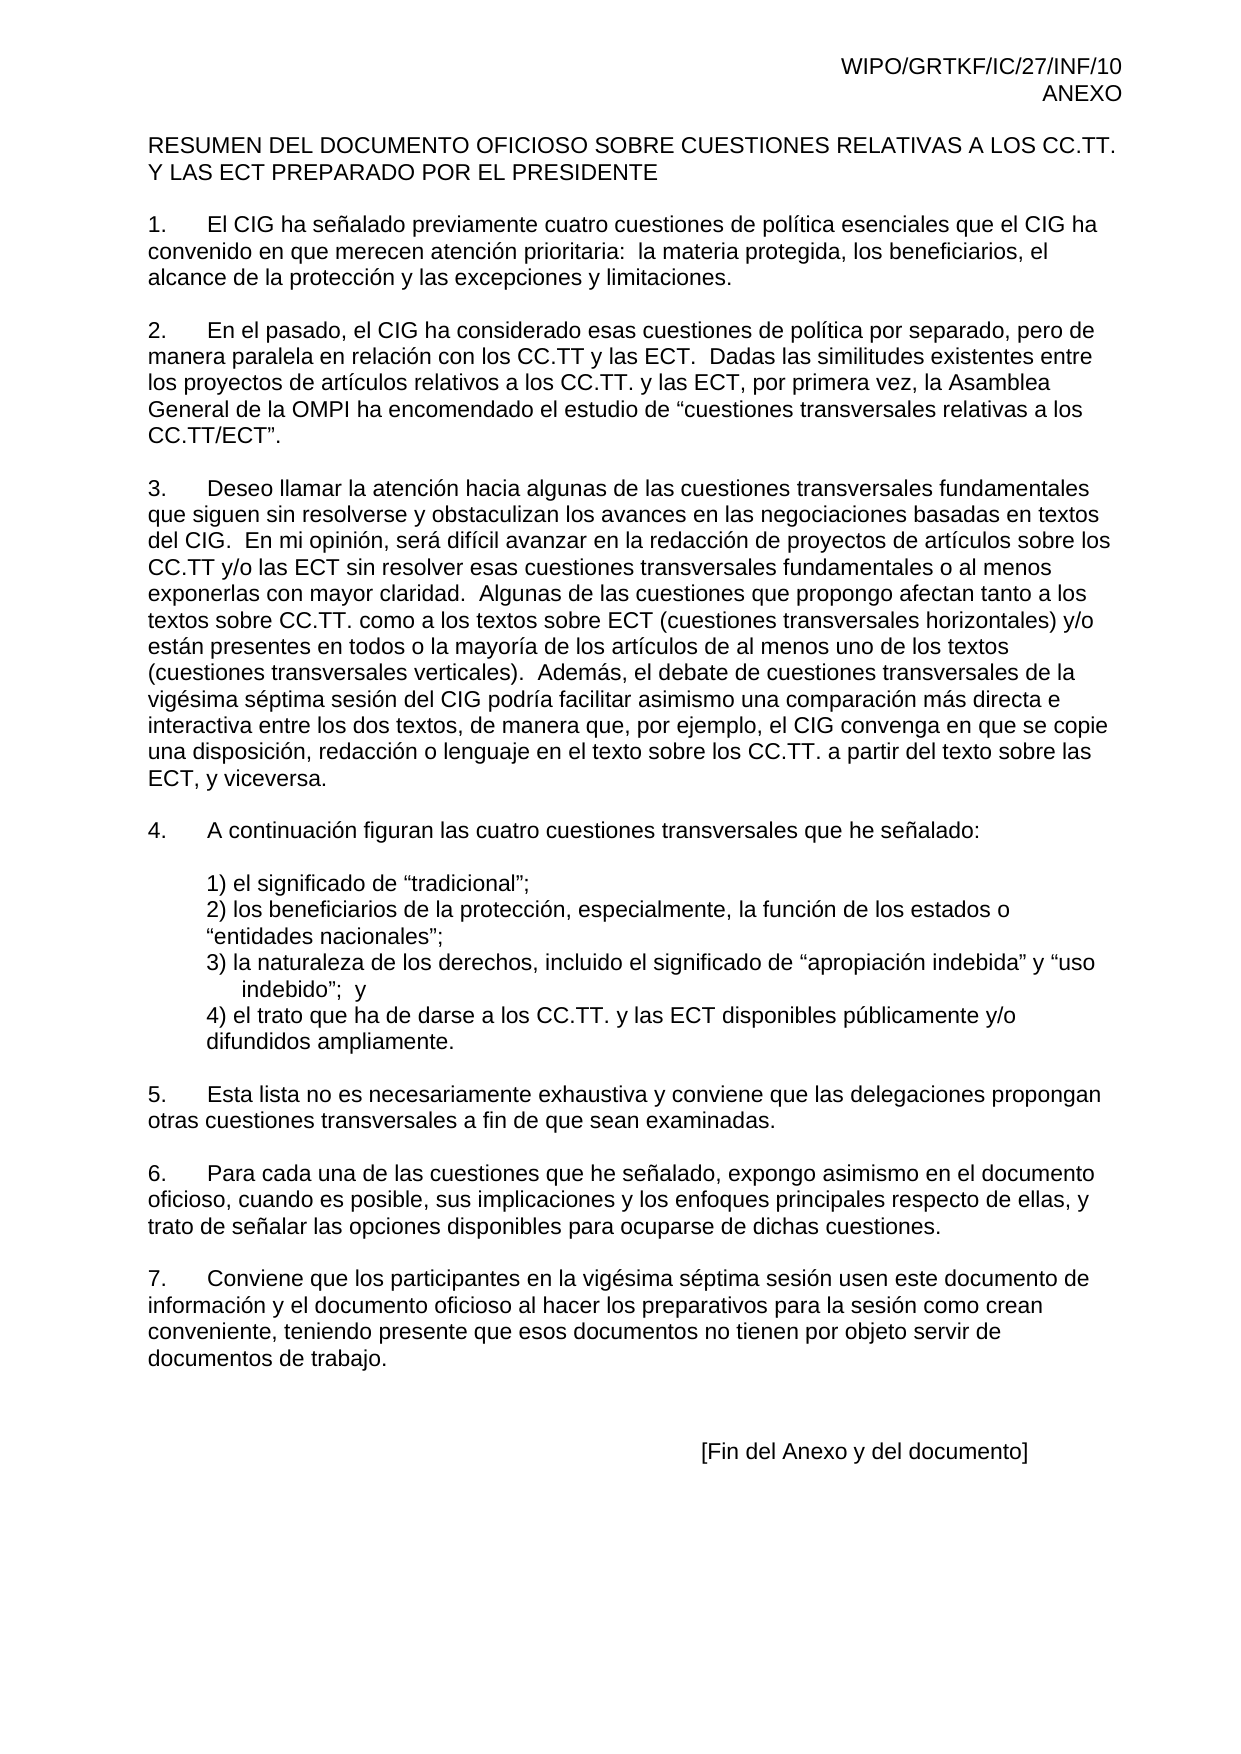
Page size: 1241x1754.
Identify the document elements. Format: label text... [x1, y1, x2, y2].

text 2) los beneficiarios de la protección, especialmente, la función de los estados o “entidades nacionales”; [206, 896, 1122, 949]
list Para cada una de las cuestiones que he señalado, expongo asimismo en el documento oficioso, cuando es posible, sus implicaciones y los enfoques principales respecto de ellas, y trato de señalar las opciones disponibles para ocuparse de dichas cuestiones. [148, 1160, 1122, 1239]
text RESUMEN DEL DOCUMENTO OFICIOSO SOBRE CUESTIONES RELATIVAS A LOS CC.TT. Y LAS ECT PREPARADO POR EL PRESIDENTE [148, 132, 1122, 185]
text 4) el trato que ha de darse a los CC.TT. y las ECT disponibles públicamente y/o difundidos ampliamente. [206, 1002, 1122, 1054]
text 3) la naturaleza de los derechos, incluido el significado de “apropiación indebida” y “uso indebido”; y [206, 949, 1122, 1002]
list Esta lista no es necesariamente exhaustiva y conviene que las delegaciones propongan otras cuestiones transversales a fin de que sean examinadas. [148, 1081, 1122, 1134]
list Conviene que los participantes en la vigésima séptima sesión usen este documento de información y el documento oficioso al hacer los preparativos para la sesión como crean conveniente, teniendo presente que esos documentos no tienen por objeto servir de documentos de trabajo. [148, 1265, 1122, 1371]
text 2. En el pasado, el CIG ha considerado esas cuestiones de política por separado, pero de manera paralela en relación con los CC.TT y las ECT. Dadas las similitudes existentes entre los proyectos de artículos relativos a los CC.TT. y las ECT, por primera vez, la Asamblea General de la OMPI ha encomendado el estudio de “cuestiones transversales relativas a los CC.TT/ECT”. [148, 317, 1122, 448]
text 3. Deseo llamar la atención hacia algunas de las cuestiones transversales fundamentales que siguen sin resolverse y obstaculizan los avances en las negociaciones basadas en textos del CIG. En mi opinión, será difícil avanzar en la redacción de proyectos de artículos sobre los CC.TT y/o las ECT sin resolver esas cuestiones transversales fundamentales o al menos exponerlas con mayor claridad. Algunas de las cuestiones que propongo afectan tanto a los textos sobre CC.TT. como a los textos sobre ECT (cuestiones transversales horizontales) y/o están presentes en todos o la mayoría de los artículos de al menos uno de los textos (cuestiones transversales verticales). Además, el debate de cuestiones transversales de la vigésima séptima sesión del CIG podría facilitar asimismo una comparación más directa e interactiva entre los dos textos, de manera que, por ejemplo, el CIG convenga en que se copie una disposición, redacción o lenguaje en el texto sobre los CC.TT. a partir del texto sobre las ECT, y viceversa. [148, 475, 1122, 791]
text 4. A continuación figuran las cuatro cuestiones transversales que he señalado: [148, 817, 1122, 844]
text 1) el significado de “tradicional”; [206, 870, 1122, 896]
text 1. El CIG ha señalado previamente cuatro cuestiones de política esenciales que el CIG ha convenido en que merecen atención prioritaria: la materia protegida, los beneficiarios, el alcance de la protección y las excepciones y limitaciones. [148, 211, 1122, 290]
text [Fin del Anexo y del documento] [701, 1437, 1122, 1464]
